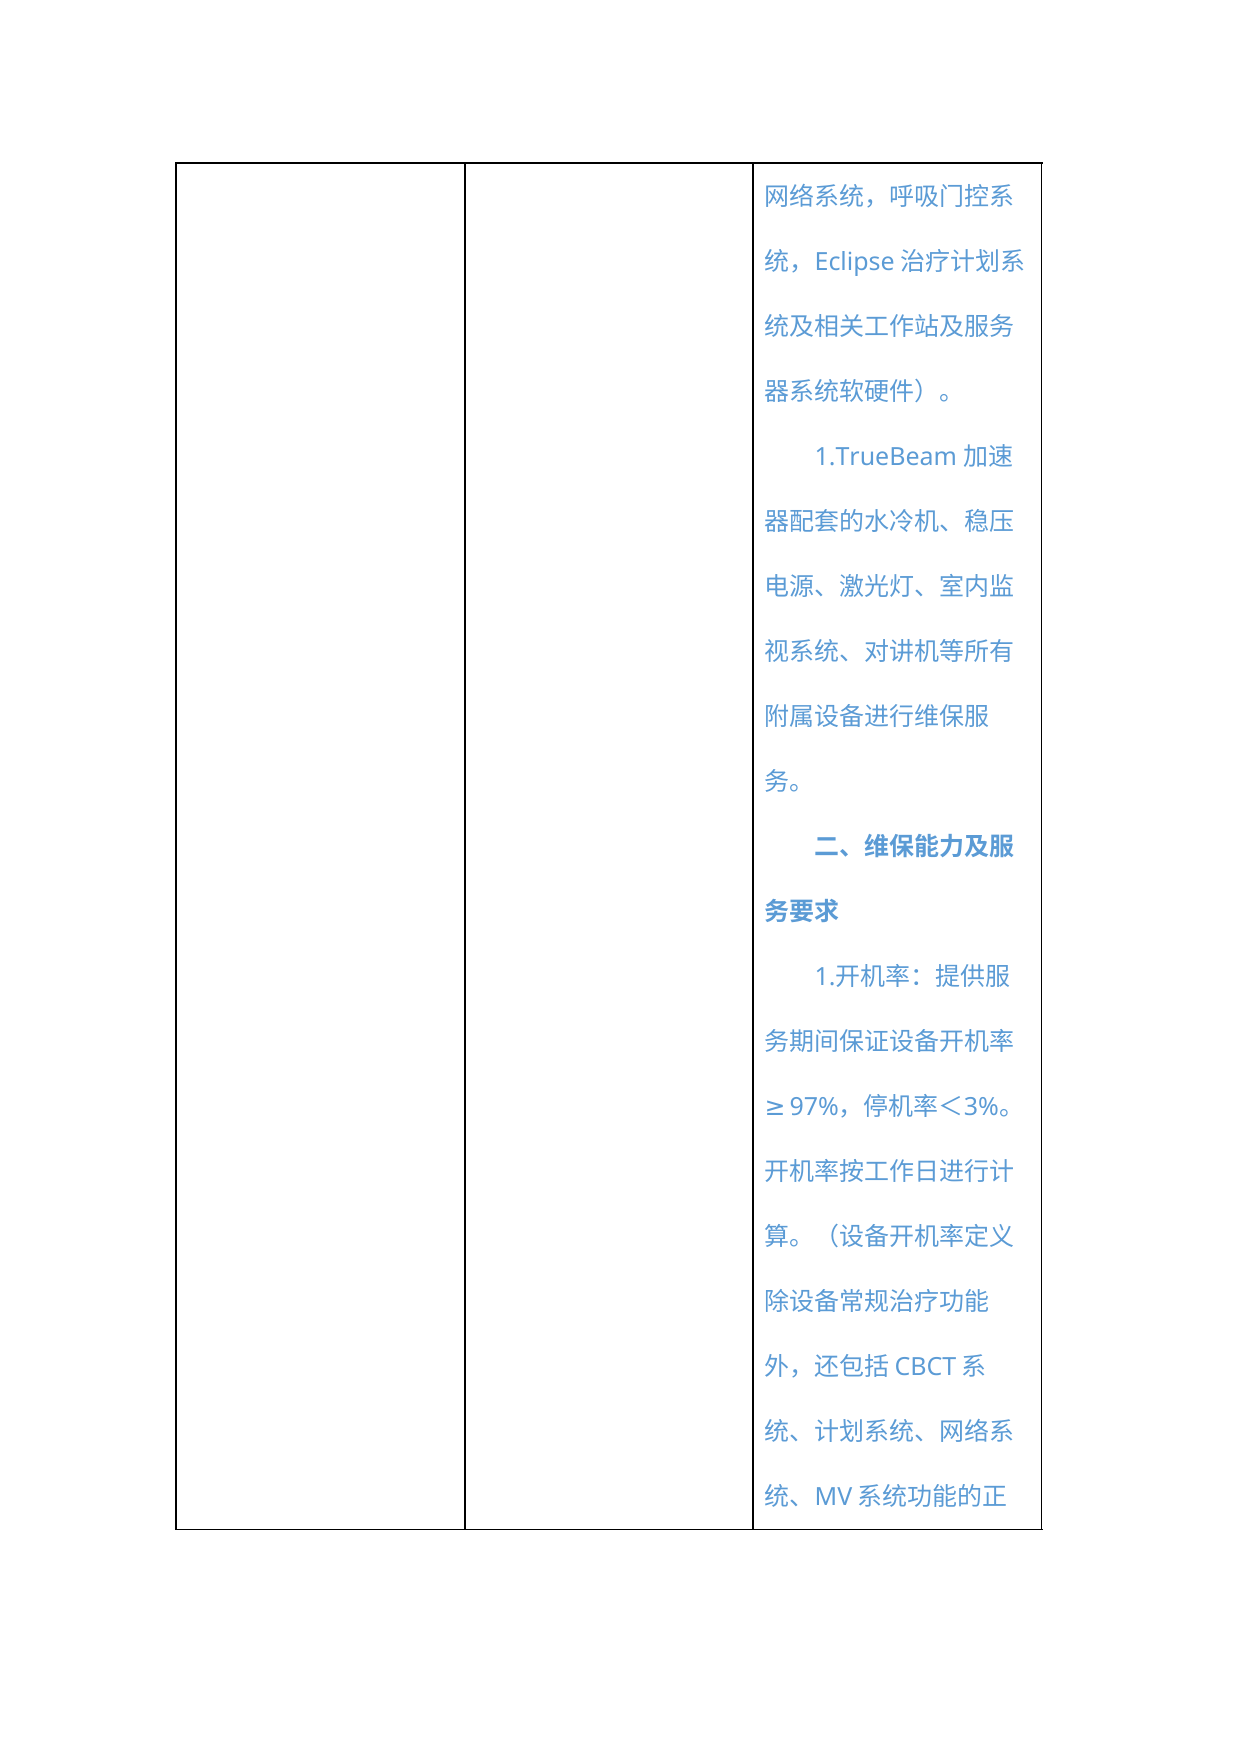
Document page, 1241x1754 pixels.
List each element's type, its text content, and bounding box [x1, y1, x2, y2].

table_cell [177, 164, 464, 1528]
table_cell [754, 164, 1041, 1528]
table_cell 1 [466, 164, 752, 1528]
